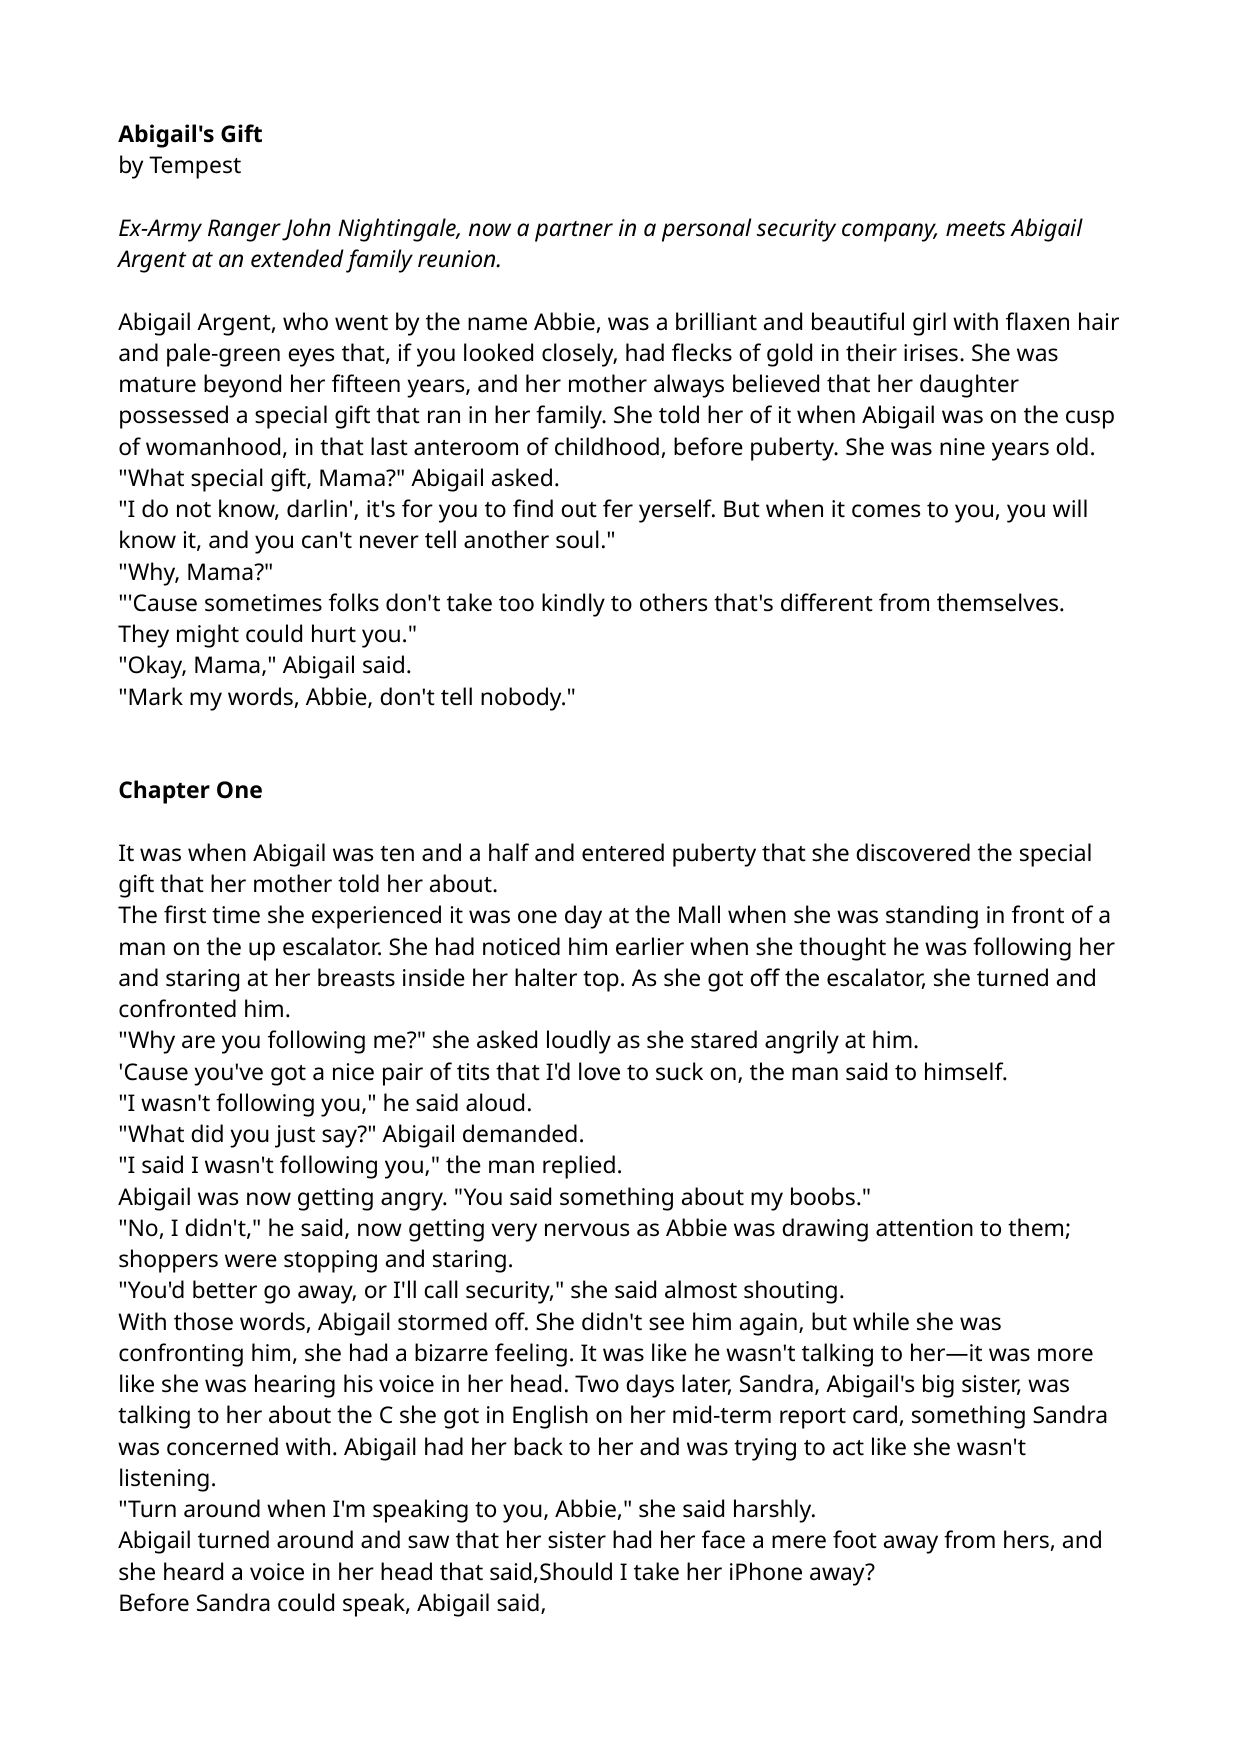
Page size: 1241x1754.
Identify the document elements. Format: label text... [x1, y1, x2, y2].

text Abigail turned around and saw that her sister had her face a mere foot away from hers, and she heard a voice in her head that said,Should I take her iPhone away? [118, 1524, 1122, 1587]
text Abigail's Gift [118, 118, 1122, 149]
text The first time she experienced it was one day at the Mall when she was standing in front of a man on the up escalator. She had noticed him earlier when she thought he was following her and staring at her breasts inside her halter top. As she got off the escalator, she turned and confronted him. [118, 899, 1122, 1024]
text "Okay, Mama," Abigail said. [118, 649, 1122, 681]
text "I wasn't following you," he said aloud. [118, 1087, 1122, 1118]
text With those words, Abigail stormed off. She didn't see him again, but while she was confronting him, she had a bizarre feeling. It was like he wasn't talking to her—it was more like she was hearing his voice in her head. Two days later, Sandra, Abigail's big sister, was talking to her about the C she got in English on her mid-term report card, something Sandra was concerned with. Abigail had her back to her and was trying to act like she wasn't listening. [118, 1306, 1122, 1493]
text "Turn around when I'm speaking to you, Abbie," she said harshly. [118, 1493, 1122, 1524]
text Before Sandra could speak, Abigail said, [118, 1587, 1122, 1618]
text 'Cause you've got a nice pair of tits that I'd love to suck on, the man said to himself. [118, 1056, 1122, 1087]
text by Tempest Ex-Army Ranger John Nightingale, now a partner in a personal security company, meets Abigail Argent at an extended family reunion. [118, 149, 1122, 274]
text "You'd better go away, or I'll call security," she said almost shouting. [118, 1274, 1122, 1306]
text It was when Abigail was ten and a half and entered puberty that she discovered the special gift that her mother told her about. [118, 837, 1122, 899]
text Abigail Argent, who went by the name Abbie, was a brilliant and beautiful girl with flaxen hair and pale-green eyes that, if you looked closely, had flecks of gold in their irises. She was mature beyond her fifteen years, and her mother always believed that her daughter possessed a special gift that ran in her family. She told her of it when Abigail was on the cusp of womanhood, in that last anteroom of childhood, before puberty. She was nine years old. [118, 306, 1122, 462]
text "I do not know, darlin', it's for you to find out fer yerself. But when it comes to you, you will know it, and you can't never tell another soul." [118, 493, 1122, 556]
text Chapter One [118, 774, 1122, 806]
text "No, I didn't," he said, now getting very nervous as Abbie was drawing attention to them; shoppers were stopping and staring. [118, 1212, 1122, 1274]
text "'Cause sometimes folks don't take too kindly to others that's different from themselves. They might could hurt you." [118, 587, 1122, 649]
text "Why, Mama?" [118, 556, 1122, 587]
text "What did you just say?" Abigail demanded. [118, 1118, 1122, 1149]
text "Why are you following me?" she asked loudly as she stared angrily at him. [118, 1024, 1122, 1056]
text "I said I wasn't following you," the man replied. [118, 1149, 1122, 1181]
text "Mark my words, Abbie, don't tell nobody." [118, 681, 1122, 712]
text "What special gift, Mama?" Abigail asked. [118, 462, 1122, 493]
text Abigail was now getting angry. "You said something about my boobs." [118, 1181, 1122, 1212]
